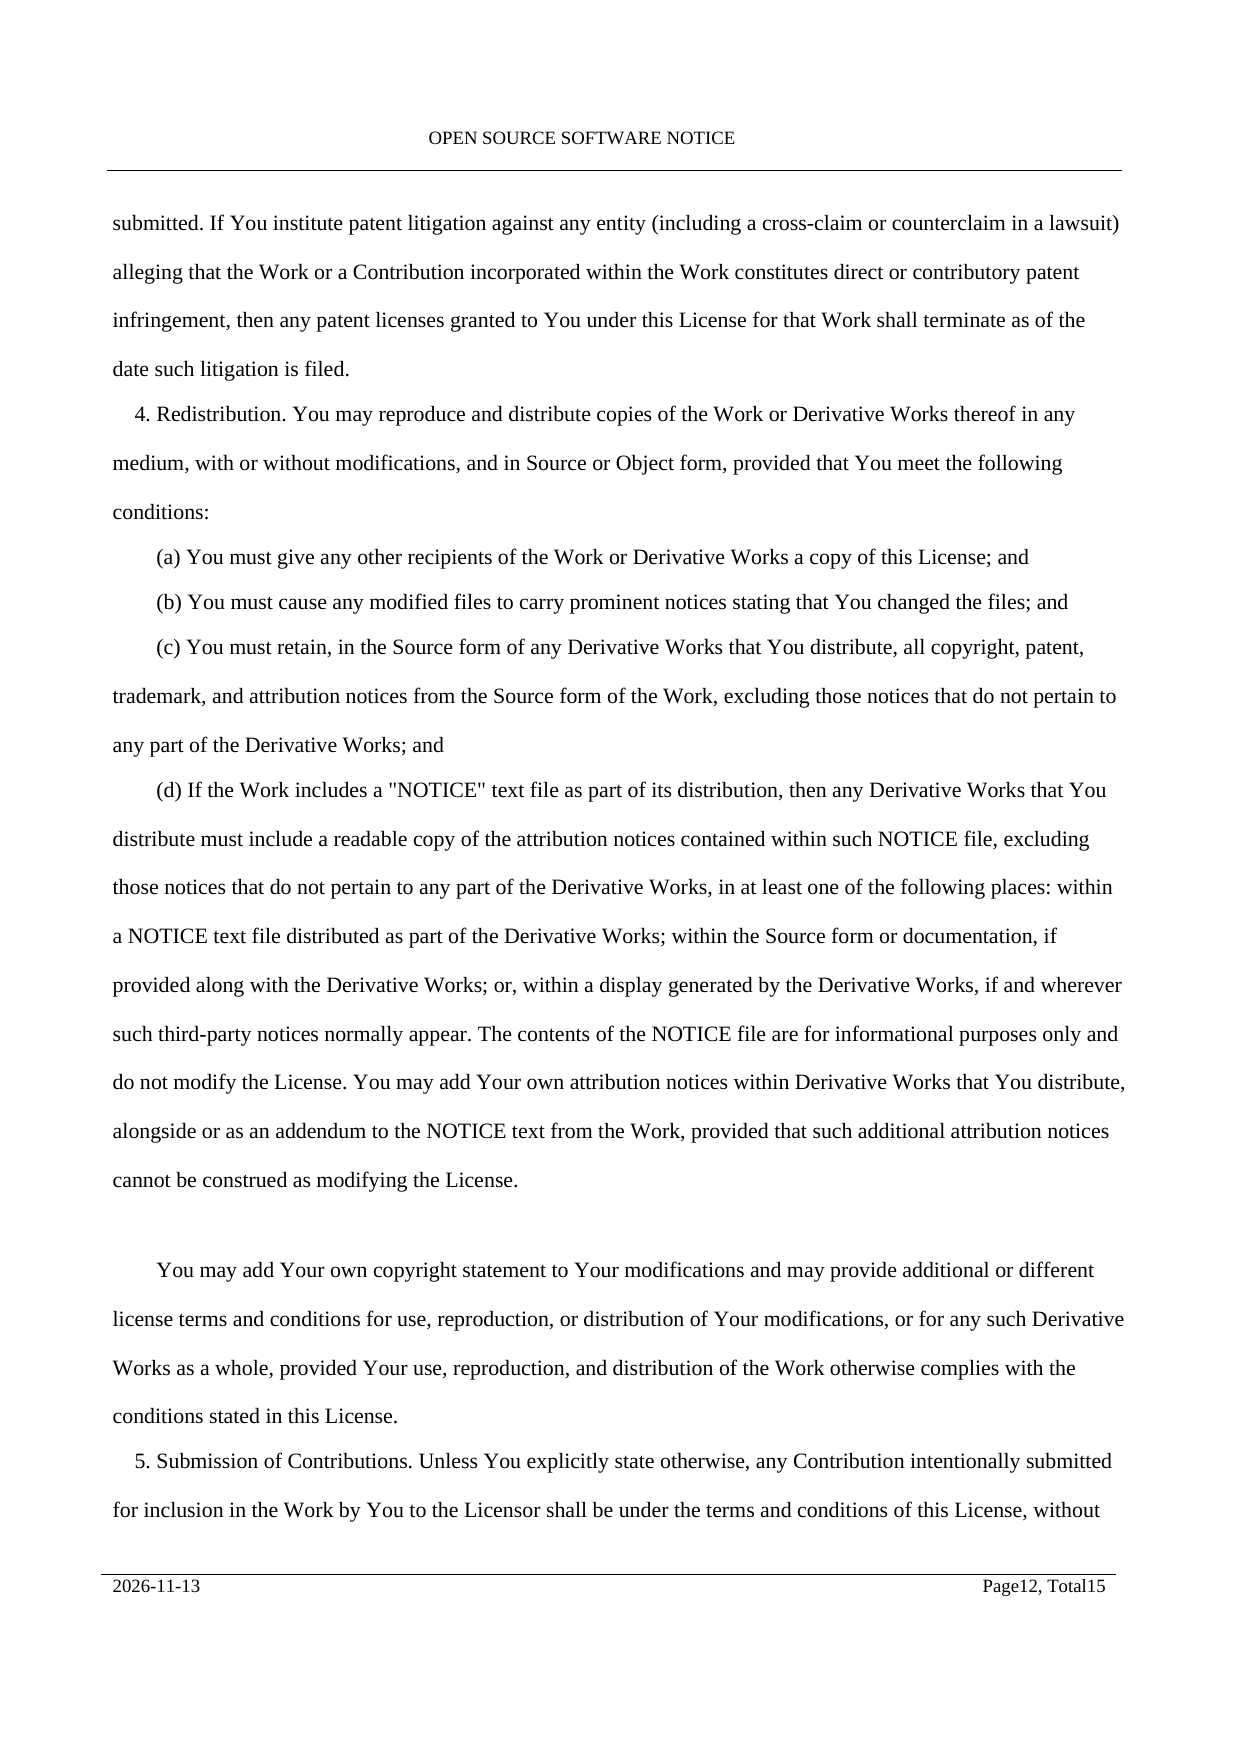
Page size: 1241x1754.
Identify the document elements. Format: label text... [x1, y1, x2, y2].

text 4. Redistribution. You may reproduce and distribute copies of the Work or Derivative Works thereof in any medium, with or without modifications, and in Source or Object form, provided that You meet the following conditions: [112, 398, 1128, 528]
text (d) If the Work includes a "NOTICE" text file as part of its distribution, then any Derivative Works that You distribute must include a readable copy of the attribution notices contained within such NOTICE file, excluding those notices that do not pertain to any part of the Derivative Works, in at least one of the following places: within a NOTICE text file distributed as part of the Derivative Works; within the Source form or documentation, if provided along with the Derivative Works; or, within a display generated by the Derivative Works, if and wherever such third-party notices normally appear. The contents of the NOTICE file are for informational purposes only and do not modify the License. You may add Your own attribution notices within Derivative Works that You distribute, alongside or as an addendum to the NOTICE text from the Work, provided that such additional attribution notices cannot be construed as modifying the License. [112, 773, 1128, 1196]
text You may add Your own copyright statement to Your modifications and may provide additional or different license terms and conditions for use, reproduction, or distribution of Your modifications, or for any such Derivative Works as a whole, provided Your use, reproduction, and distribution of the Work otherwise complies with the conditions stated in this License. [112, 1253, 1128, 1432]
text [112, 206, 1128, 385]
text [112, 1445, 1128, 1526]
text (a) You must give any other recipients of the Work or Derivative Works a copy of this License; and [112, 540, 1128, 573]
text (c) You must retain, in the Source form of any Derivative Works that You distribute, all copyright, patent, trademark, and attribution notices from the Source form of the Work, excluding those notices that do not pertain to any part of the Derivative Works; and [112, 631, 1128, 761]
text (b) You must cause any modified files to carry prominent notices stating that You changed the files; and [112, 585, 1128, 618]
